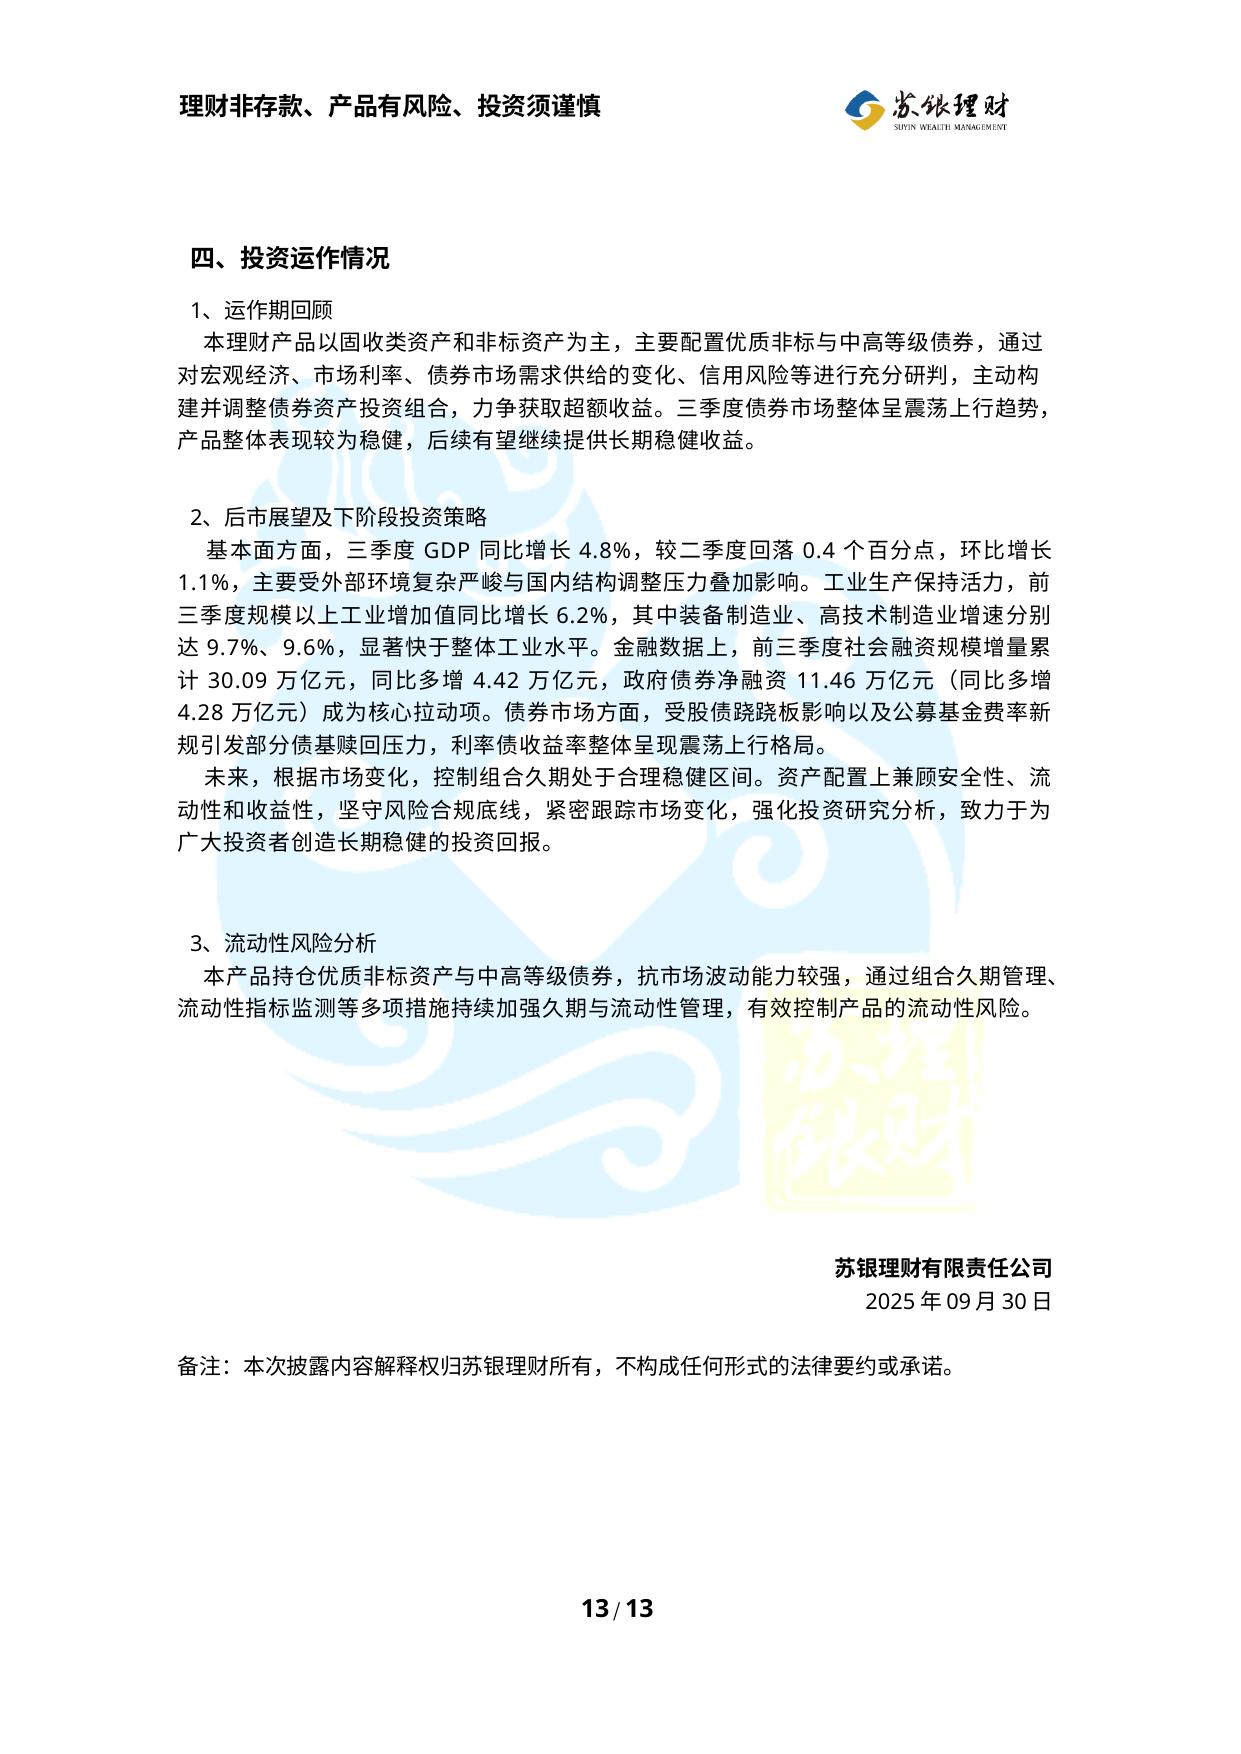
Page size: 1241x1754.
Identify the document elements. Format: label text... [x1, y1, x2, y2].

subtitle 2、后市展望及下阶段投资策略 [190, 500, 1053, 532]
subtitle 1、运作期回顾 [190, 293, 1053, 325]
text 2025年09月30日 [177, 1283, 1053, 1316]
text 本理财产品以固收类资产和非标资产为主，主要配置优质非标与中高等级债券，通过对宏观经济、市场利率、债券市场需求供给的变化、信用风险等进行充分研判，主动构建并调整债券资产投资组合，力争获取超额收益。三季度债券市场整体呈震荡上行趋势，产品整体表现较为稳健，后续有望继续提供长期稳健收益。 [177, 325, 1053, 455]
subtitle 3、流动性风险分析 [190, 926, 1053, 958]
subtitle 四、投资运作情况 [190, 224, 1053, 289]
text 基本面方面，三季度 GDP 同比增长 4.8%，较二季度回落 0.4 个百分点，环比增长 1.1%，主要受外部环境复杂严峻与国内结构调整压力叠加影响。工业生产保持活力，前三季度规模以上工业增加值同比增长6.2%，其中装备制造业、高技术制造业增速分别达 9.7%、9.6%，显著快于整体工业水平。金融数据上，前三季度社会融资规模增量累计 30.09 万亿元，同比多增 4.42 万亿元，政府债券净融资 11.46 万亿元（同比多增 4.28 万亿元）成为核心拉动项。债券市场方面，受股债跷跷板影响以及公募基金费率新规引发部分债基赎回压力，利率债收益率整体呈现震荡上行格局。 未来，根据市场变化，控制组合久期处于合理稳健区间。资产配置上兼顾安全性、流动性和收益性，坚守风险合规底线，紧密跟踪市场变化，强化投资研究分析，致力于为广大投资者创造长期稳健的投资回报。 [177, 532, 1053, 857]
text 苏银理财有限责任公司 [177, 1251, 1053, 1283]
text 本产品持仓优质非标资产与中高等级债券，抗市场波动能力较强，通过组合久期管理、流动性指标监测等多项措施持续加强久期与流动性管理，有效控制产品的流动性风险。 [177, 958, 1053, 1023]
picture [820, 72, 1039, 143]
text 备注：本次披露内容解释权归苏银理财所有，不构成任何形式的法律要约或承诺。 [177, 1348, 1053, 1381]
